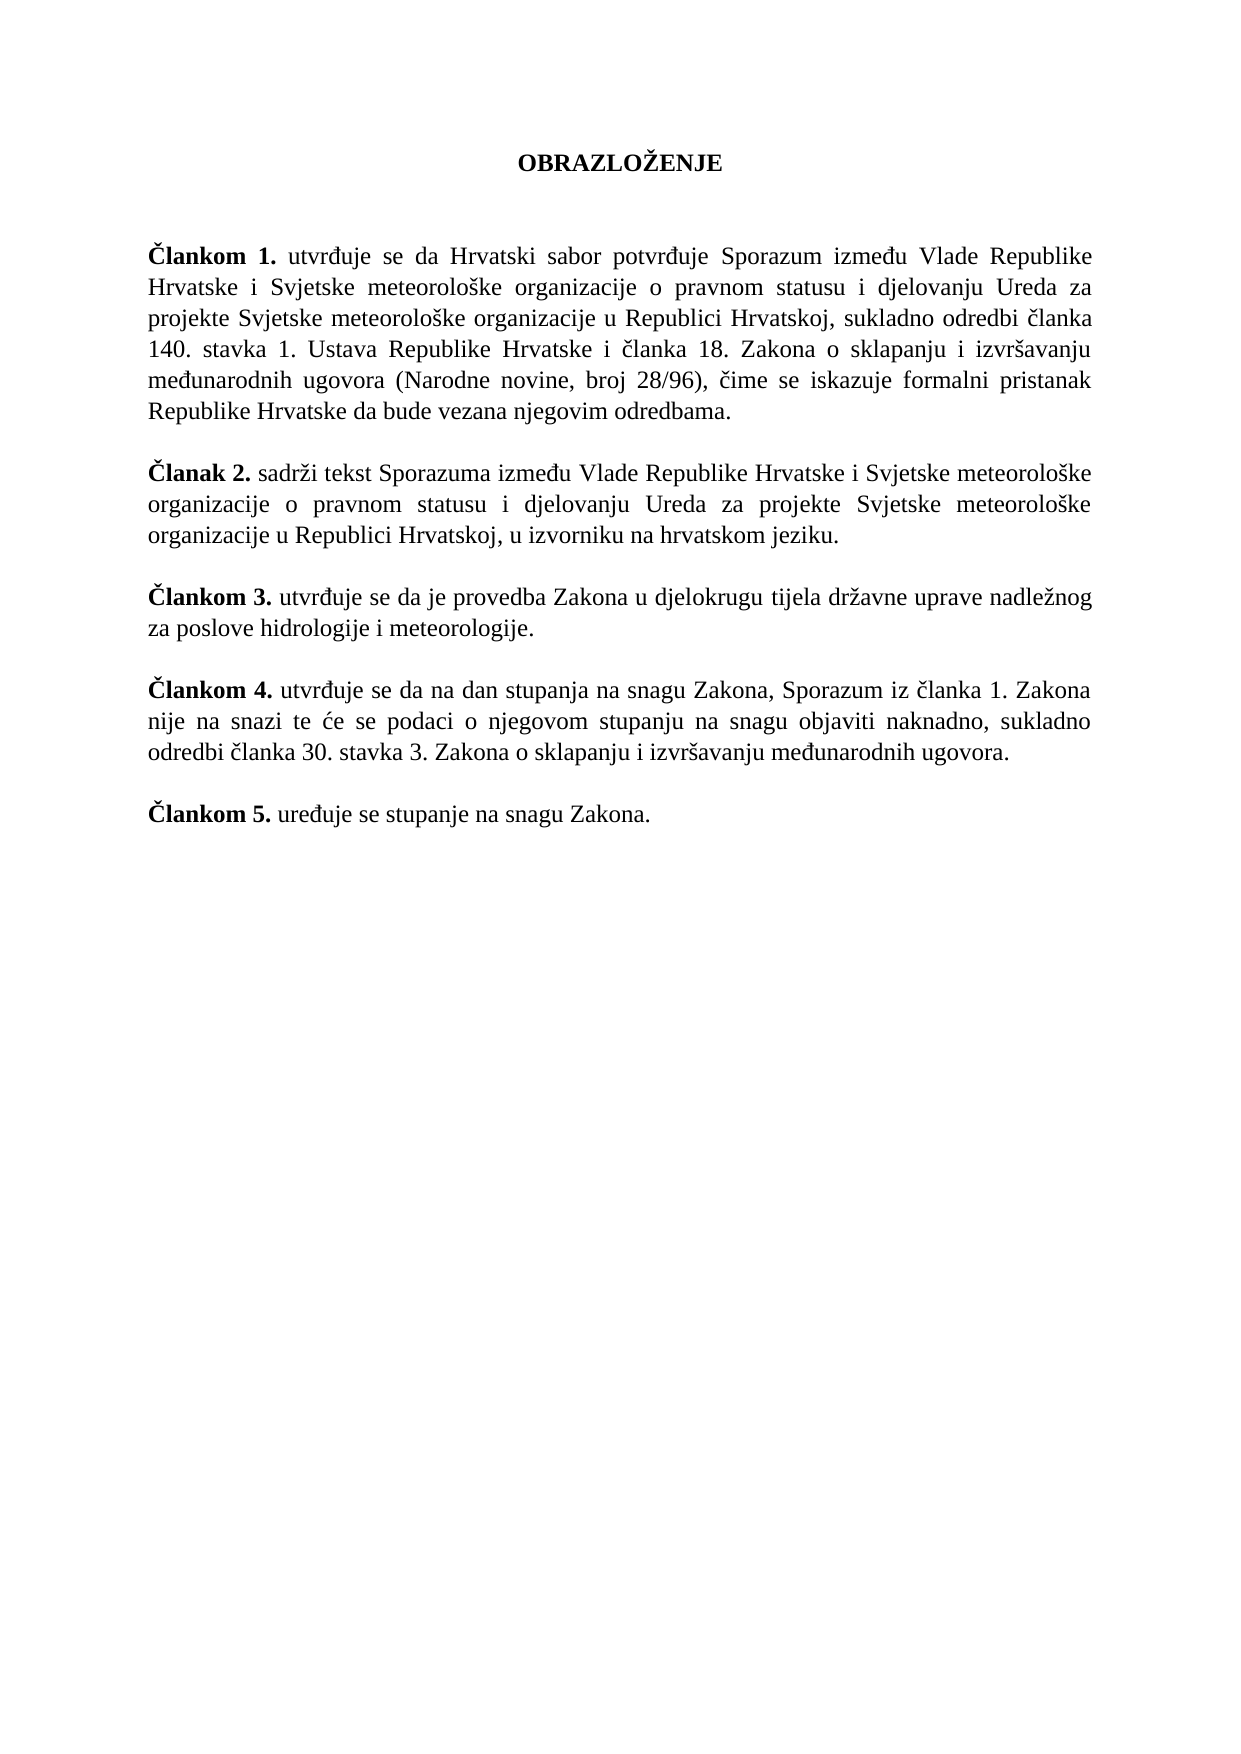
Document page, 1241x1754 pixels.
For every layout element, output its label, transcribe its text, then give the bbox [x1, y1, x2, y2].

text Člankom 1. utvrđuje se da Hrvatski sabor potvrđuje Sporazum između Vlade Republike Hrvatske i Svjetske meteorološke organizacije o pravnom statusu i djelovanju Ureda za projekte Svjetske meteorološke organizacije u Republici Hrvatskoj, sukladno odredbi članka 140. stavka 1. Ustava Republike Hrvatske i članka 18. Zakona o sklapanju i izvršavanju međunarodnih ugovora (Narodne novine, broj 28/96), čime se iskazuje formalni pristanak Republike Hrvatske da bude vezana njegovim odredbama. [148, 241, 1093, 425]
text Člankom 3. utvrđuje se da je provedba Zakona u djelokrugu tijela državne uprave nadležnog za poslove hidrologije i meteorologije. [148, 582, 1093, 642]
text Članak 2. sadrži tekst Sporazuma između Vlade Republike Hrvatske i Svjetske meteorološke organizacije o pravnom statusu i djelovanju Ureda za projekte Svjetske meteorološke organizacije u Republici Hrvatskoj, u izvorniku na hrvatskom jeziku. [148, 458, 1093, 549]
text Člankom 4. utvrđuje se da na dan stupanja na snagu Zakona, Sporazum iz članka 1. Zakona nije na snazi te će se podaci o njegovom stupanju na snagu objaviti naknadno, sukladno odredbi članka 30. stavka 3. Zakona o sklapanju i izvršavanju međunarodnih ugovora. [148, 675, 1093, 766]
text OBRAZLOŽENJE [148, 148, 1093, 176]
text Člankom 5. uređuje se stupanje na snagu Zakona. [148, 799, 1093, 828]
